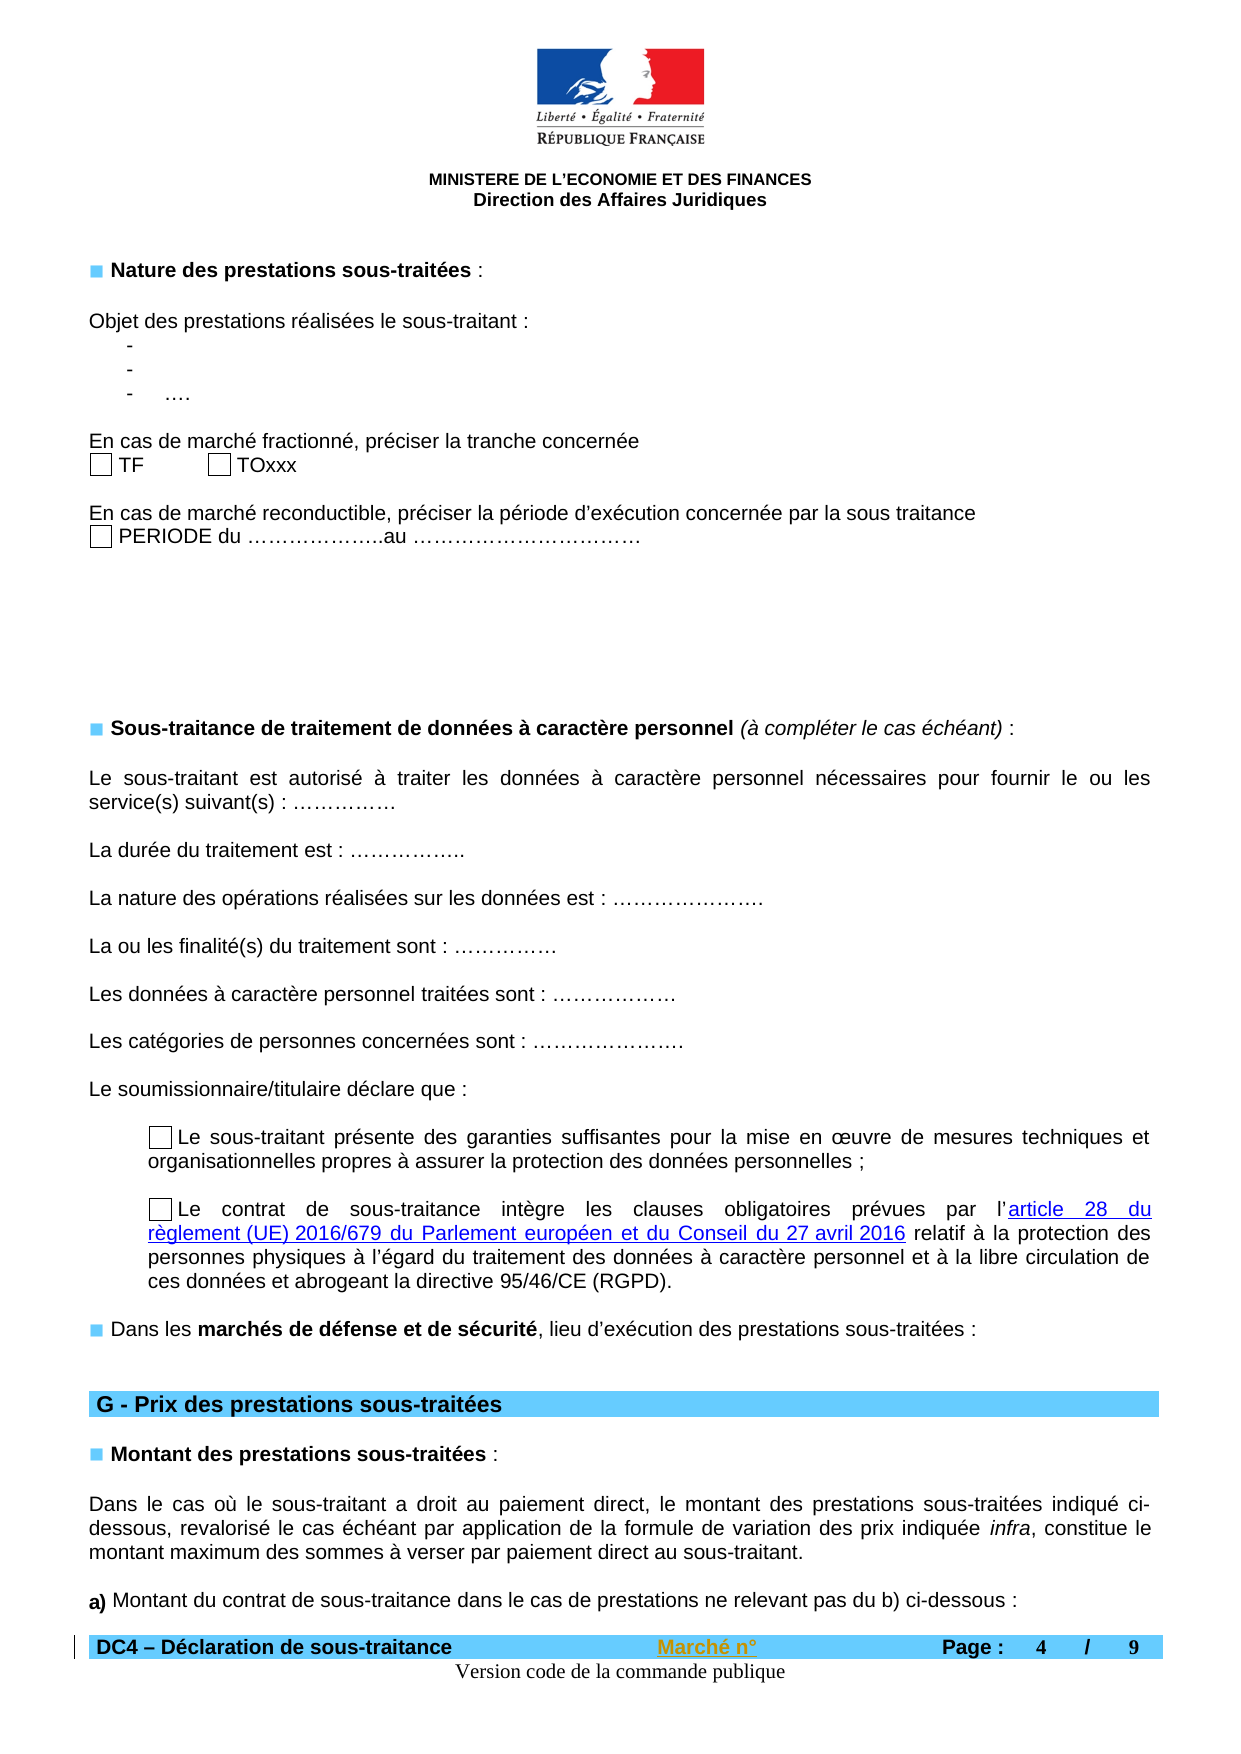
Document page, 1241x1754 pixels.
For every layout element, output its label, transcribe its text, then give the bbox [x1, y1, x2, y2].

text Les catégories de personnes concernées sont : …………………. [89, 1029, 1152, 1053]
text TF TOxxx [89, 452, 1152, 476]
text Montant des prestations sous-traitées : [89, 1441, 1152, 1468]
text Le soumissionnaire/titulaire déclare que : [89, 1077, 1152, 1101]
text Dans le cas où le sous-traitant a droit au paiement direct, le montant des prestations sous-traitées indiqué ci-dessous, revalorisé le cas échéant par application de la formule de variation des prix indiquée infra, constitue le montant maximum des sommes à verser par paiement direct au sous-traitant. [89, 1492, 1152, 1564]
text Sous-traitance de traitement de données à caractère personnel (à compléter le cas échéant) : [89, 716, 1152, 742]
table_header G - Prix des prestations sous-traitées [89, 1391, 1159, 1417]
text Le contrat de sous-traitance intègre les clauses obligatoires prévues par l’article 28 du règlement (UE) 2016/679 du Parlement européen et du Conseil du 27 avril 2016 relatif à la protection des personnes physiques à l’égard du traitement des données à caractère personnel et à la libre circulation de ces données et abrogeant la directive 95/46/CE (RGPD). [148, 1197, 1152, 1293]
text a) Montant du contrat de sous-traitance dans le cas de prestations ne relevant pas du b) ci-dessous : [89, 1588, 1152, 1614]
text Dans les marchés de défense et de sécurité, lieu d’exécution des prestations sous-traitées : [89, 1317, 1152, 1343]
text Le sous-traitant présente des garanties suffisantes pour la mise en œuvre de mesures techniques et organisationnelles propres à assurer la protection des données personnelles ; [148, 1125, 1152, 1173]
text PERIODE du ………………..au …………………………… [89, 524, 1152, 548]
text La nature des opérations réalisées sur les données est : …………………. [89, 886, 1152, 909]
list …. [126, 381, 1152, 404]
text La ou les finalité(s) du traitement sont : …………… [89, 933, 1152, 957]
text Le sous-traitant est autorisé à traiter les données à caractère personnel nécessaires pour fournir le ou les service(s) suivant(s) : …………… [89, 766, 1152, 814]
text La durée du traitement est : …………….. [89, 838, 1152, 862]
text En cas de marché reconductible, préciser la période d’exécution concernée par la sous traitance [89, 500, 1152, 524]
text Nature des prestations sous-traitées : [89, 258, 1152, 285]
text Les données à caractère personnel traitées sont : ……………… [89, 981, 1152, 1005]
text En cas de marché fractionné, préciser la tranche concernée [89, 428, 1152, 452]
text Objet des prestations réalisées le sous-traitant : [89, 309, 1152, 333]
picture [535, 47, 705, 146]
